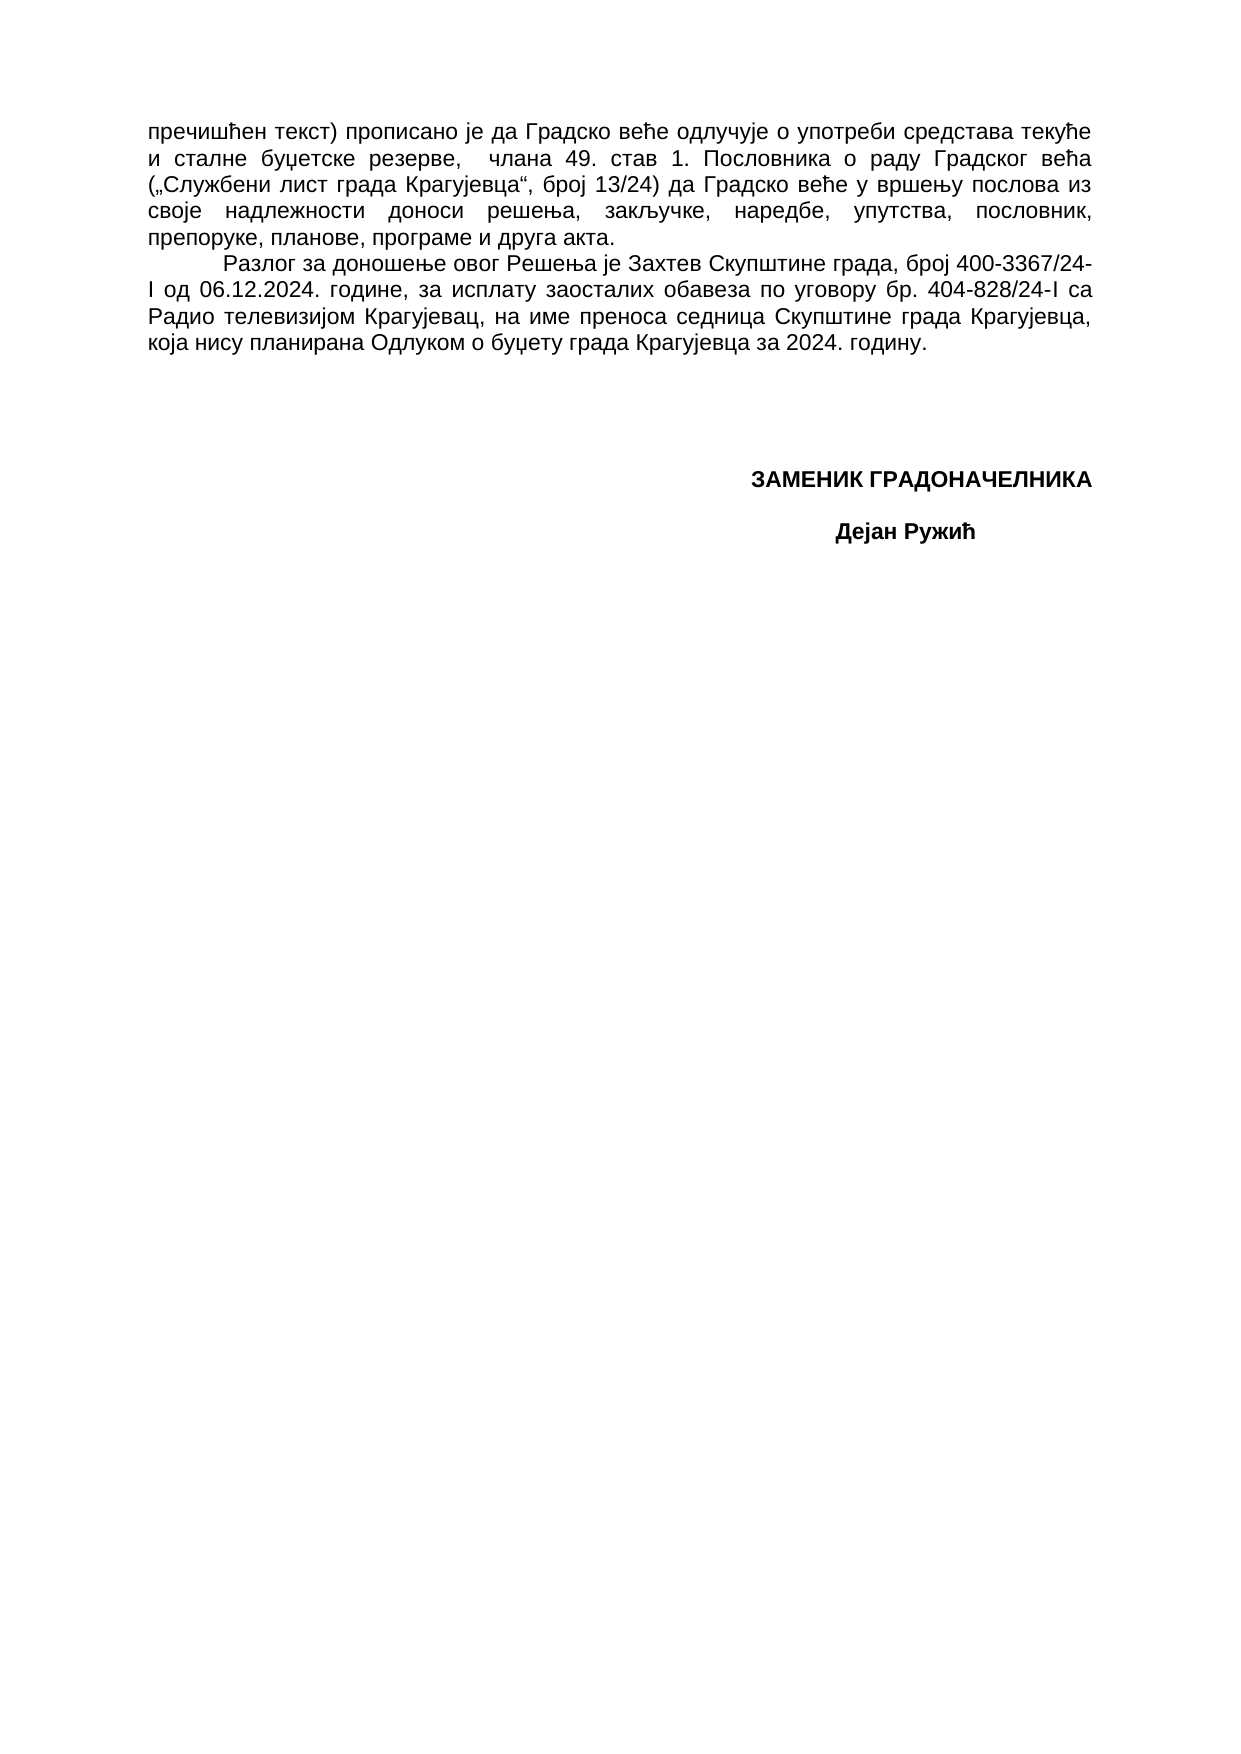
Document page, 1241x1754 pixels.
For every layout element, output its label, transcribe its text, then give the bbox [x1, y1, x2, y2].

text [148, 118, 1092, 250]
text ЗАМЕНИК ГРАДОНАЧЕЛНИКА [148, 466, 1092, 492]
text Разлог за доношење овог Решења је Захтев Скупштине града, број 400-3367/24-I од 06.12.2024. године, за исплату заосталих обавеза по уговору бр. 404-828/24-I са Радио телевизијом Крагујевац, на име преноса седница Скупштине града Крагујевца, која нису планирана Одлуком о буџету града Крагујевца за 2024. годину. [148, 250, 1092, 355]
text Дејан Ружић [823, 518, 1092, 544]
